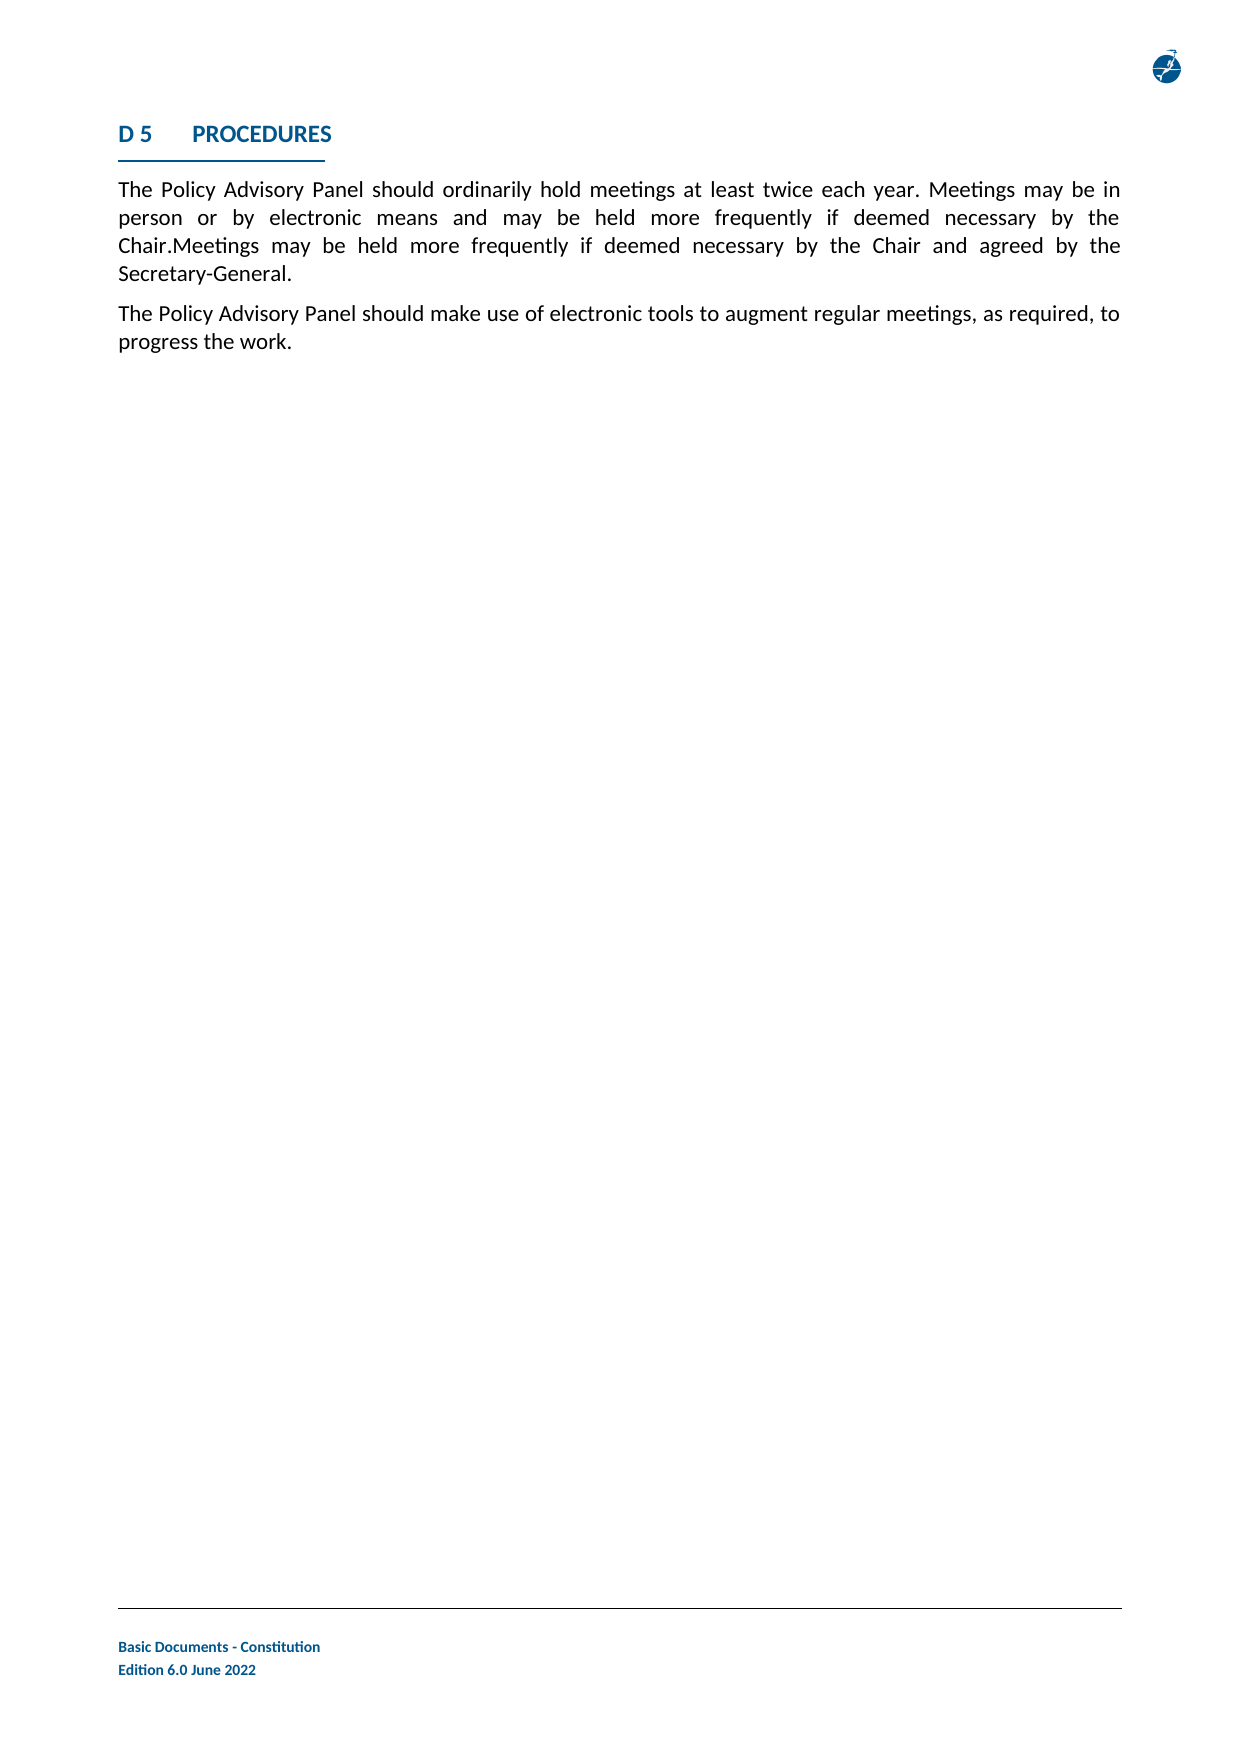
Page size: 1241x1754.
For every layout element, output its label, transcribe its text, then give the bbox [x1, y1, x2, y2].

text The Policy Advisory Panel should make use of electronic tools as required, to progress the work. [118, 299, 1122, 355]
text The Policy Advisory Panel should ordinarily hold meetings at least twice each year. [118, 175, 1122, 287]
text Procedures [118, 118, 1122, 149]
picture [1121, 0, 1240, 118]
